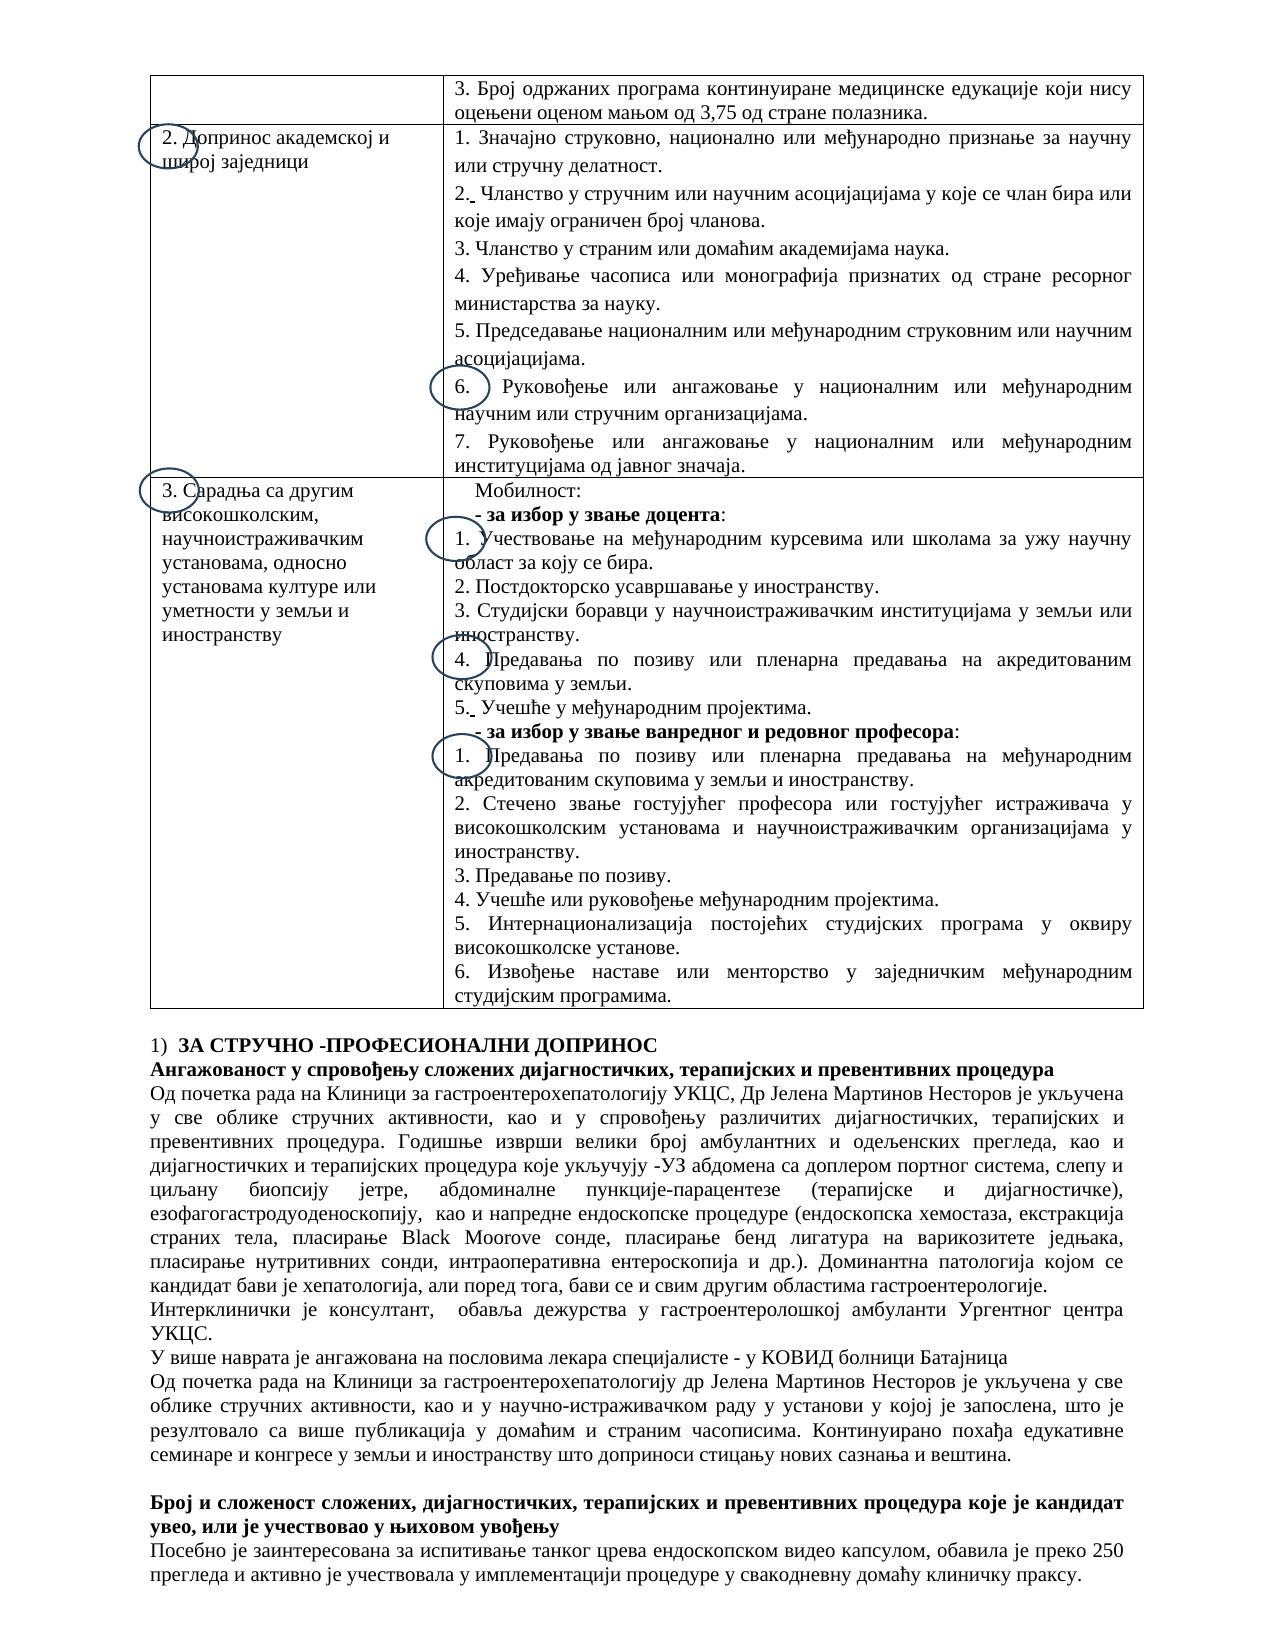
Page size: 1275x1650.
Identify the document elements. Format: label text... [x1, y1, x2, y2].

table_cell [151, 76, 443, 124]
list Од почетка рада на Клиници за гастроентерохепатологију др Јелена Мартинов Несторов је укључена у све облике стручних активности, као и у научно-истраживачком раду у установи у којој је запослена, што је резултовало са више публикација у домаћим и страним часописима. Континуирано похађа едукативне семинаре и конгресе у земљи и иностранству што доприноси стицању нових сазнања и вештина. [150, 1369, 1125, 1466]
table_cell Мобилност: - за избор у звање доцента: 1. Учествовање на међународним курсевима или школама за ужу научну област за коју се бира. 2. Постдокторско усавршавање у иностранству. 3. Студијски боравци у научноистраживачким институцијама у земљи или иностранству. 4. Предавања по позиву или пленарна предавања на акредитованим скуповима у земљи. 5. Учешће у међународним пројектима. - за избор у звање ванредног и редовног професора: 1. Предавања по позиву или пленарна предавања на међународним акредитованим скуповима у земљи и иностранству. 2. Стечено звање гостујућег професора или гостујућег истраживача у високошколским установама и научноистраживачким организацијама у иностранству. 3. Предавање по позиву. 4. Учешће или руковођење међународним пројектима. 5. Интернационализација постојећих студијских програма у оквиру високошколске установе. 6. Извођење наставе или менторство у заједничким међународним студијским програмима. [444, 478, 1143, 1007]
list Интерклинички је консултант, oбавља дежурства у гастроентеролошкој амбуланти Ургентног центра УКЦС. [150, 1297, 1125, 1345]
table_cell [444, 76, 1143, 124]
table_cell 1. Значајно струковно, национално или међународно признање за научну или стручну делатност. 2. Чланство у стручним или научним асоцијацијама у које се члан бира или које имају ограничен број чланова. 3. Чланство у страним или домаћим академијама наука. 4. Уређивање часописа или монографија признатих од стране ресорног министарства за науку. 5. Председавање националним или међународним струковним или научним асоцијацијама. 6. Руковођење или ангажовање у националним или међународним научним или стручним организацијама. 7. Руковођење или ангажовање у националним или међународним институцијама од јавног значаја. [444, 125, 1143, 477]
list Ангажованост у спровођењу сложених дијагностичких, терапијских и превентивних процедура [150, 1057, 1125, 1081]
list Oд почетка рада на Клиници за гастроентерохепатологију УКЦС, Др Јелена Мартинов Несторов је укључена у све облике стручних активности, као и у спровођењу различитих дијагностичких, терапијских и превентивних процедура. Годишње изврши велики број амбулантних и одељенских прегледа, као и дијагностичких и терапијских процедура које укључују -УЗ абдомена са доплером портног система, слепу и циљану биопсију јетре, абдоминалне пункције-парацентезе (терапијске и дијагностичке), езофагогастродуоденоскопију, као и напредне ендоскопске процедуре (ендоскопска хемостаза, екстракција страних тела, пласирање Black Moorove сонде, пласирање бенд лигатура на варикозитете једњака, пласирање нутритивних сонди, интраоперативна ентероскопија и др.). Доминантна патологија којом се кандидат бави је хепатологија, али поред тога, бави се и свим другим областима гастроентерологије. [150, 1081, 1125, 1297]
list Број и сложеност сложених, дијагностичких, терапијских и превентивних процедура које је кандидат увео, или је учествовао у њиховом увођењу [150, 1490, 1125, 1538]
list У више наврата је ангажована на пословима лекара специјалисте - у КОВИД болници Батајница [150, 1345, 1125, 1369]
list Посебно је заинтересована за испитивање танког црева ендоскопском видео капсулом, обавила је преко 250 прегледа и активно је учествовала у имплементацији процедуре у свакодневну домаћу клиничку праксу. [150, 1538, 1125, 1586]
list ЗА СТРУЧНО -ПРОФЕСИОНАЛНИ ДОПРИНОС [150, 1032, 1125, 1057]
table_cell 3. Сарадња са другим високошколским, научноистраживачким установама, односно установама културе или уметности у земљи и иностранству [151, 478, 443, 1007]
table_cell 2. Допринос академској и широј заједници [151, 125, 443, 477]
